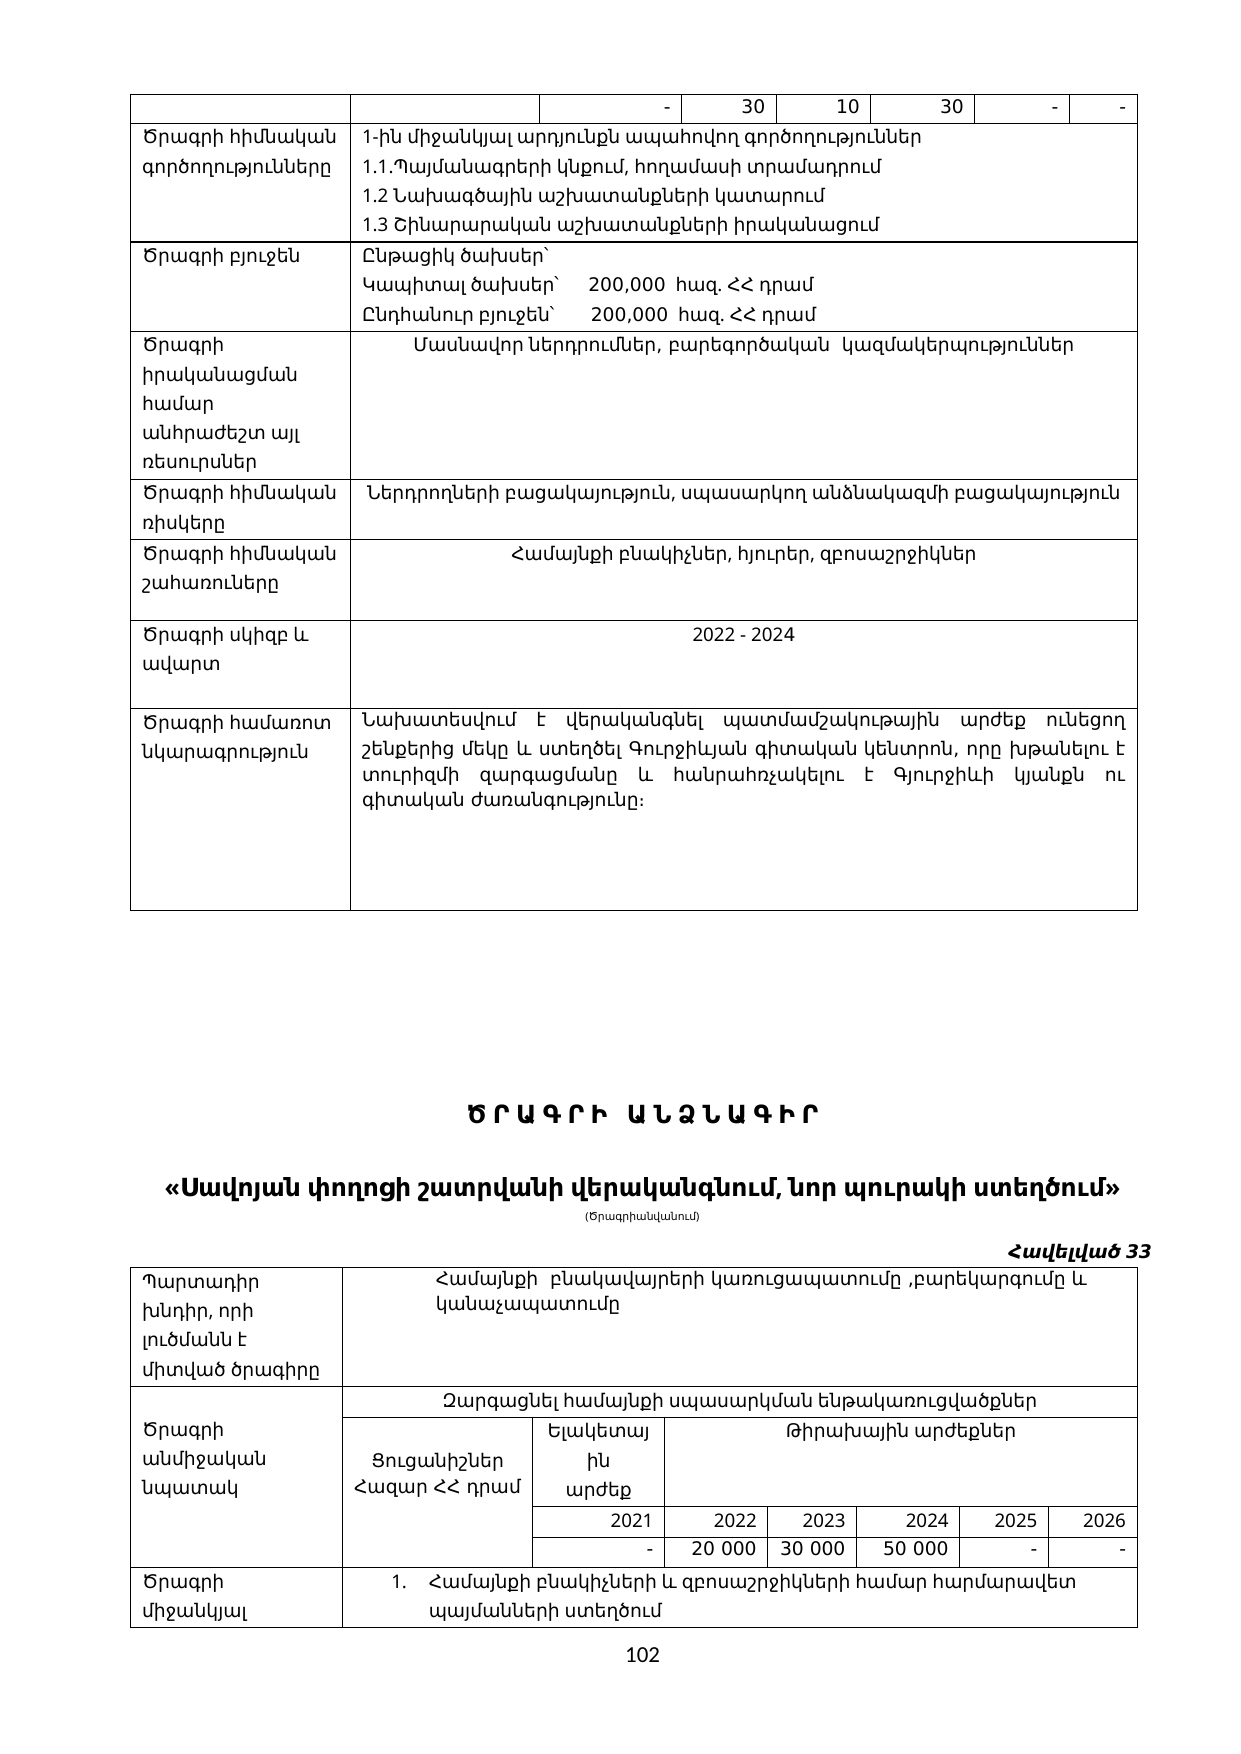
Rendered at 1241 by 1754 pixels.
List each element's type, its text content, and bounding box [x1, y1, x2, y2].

text (Ծրագրիանվանում) [133, 1209, 1152, 1234]
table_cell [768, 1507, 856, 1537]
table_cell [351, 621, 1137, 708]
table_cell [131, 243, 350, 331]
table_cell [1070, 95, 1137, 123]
text «Սավոյան փողոցի շատրվանի վերականգնում, նոր պուրակի ստեղծում» [133, 1169, 1152, 1203]
text Հավելված 33 [133, 1238, 1152, 1263]
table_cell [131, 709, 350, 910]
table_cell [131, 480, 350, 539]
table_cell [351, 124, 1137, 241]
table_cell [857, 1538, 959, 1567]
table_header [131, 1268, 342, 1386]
text Ծ Ր Ա Գ Ր Ի Ա Ն Ձ Ն Ա Գ Ի Ր [133, 1097, 1152, 1131]
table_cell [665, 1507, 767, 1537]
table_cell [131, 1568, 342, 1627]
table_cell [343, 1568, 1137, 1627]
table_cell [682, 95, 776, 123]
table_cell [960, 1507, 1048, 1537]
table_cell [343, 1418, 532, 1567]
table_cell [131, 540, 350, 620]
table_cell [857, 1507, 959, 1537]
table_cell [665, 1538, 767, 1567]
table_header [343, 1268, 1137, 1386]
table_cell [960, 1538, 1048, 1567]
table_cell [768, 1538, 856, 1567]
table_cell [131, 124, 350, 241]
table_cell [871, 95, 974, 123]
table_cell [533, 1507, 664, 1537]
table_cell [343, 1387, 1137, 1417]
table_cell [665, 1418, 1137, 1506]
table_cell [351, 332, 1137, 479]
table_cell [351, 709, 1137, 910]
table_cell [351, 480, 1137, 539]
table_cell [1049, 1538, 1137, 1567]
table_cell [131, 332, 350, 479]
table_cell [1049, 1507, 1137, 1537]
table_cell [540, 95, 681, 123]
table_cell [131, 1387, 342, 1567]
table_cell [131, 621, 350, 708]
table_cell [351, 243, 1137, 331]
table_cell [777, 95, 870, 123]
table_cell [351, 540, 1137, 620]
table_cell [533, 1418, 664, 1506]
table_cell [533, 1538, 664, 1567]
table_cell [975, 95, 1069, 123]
